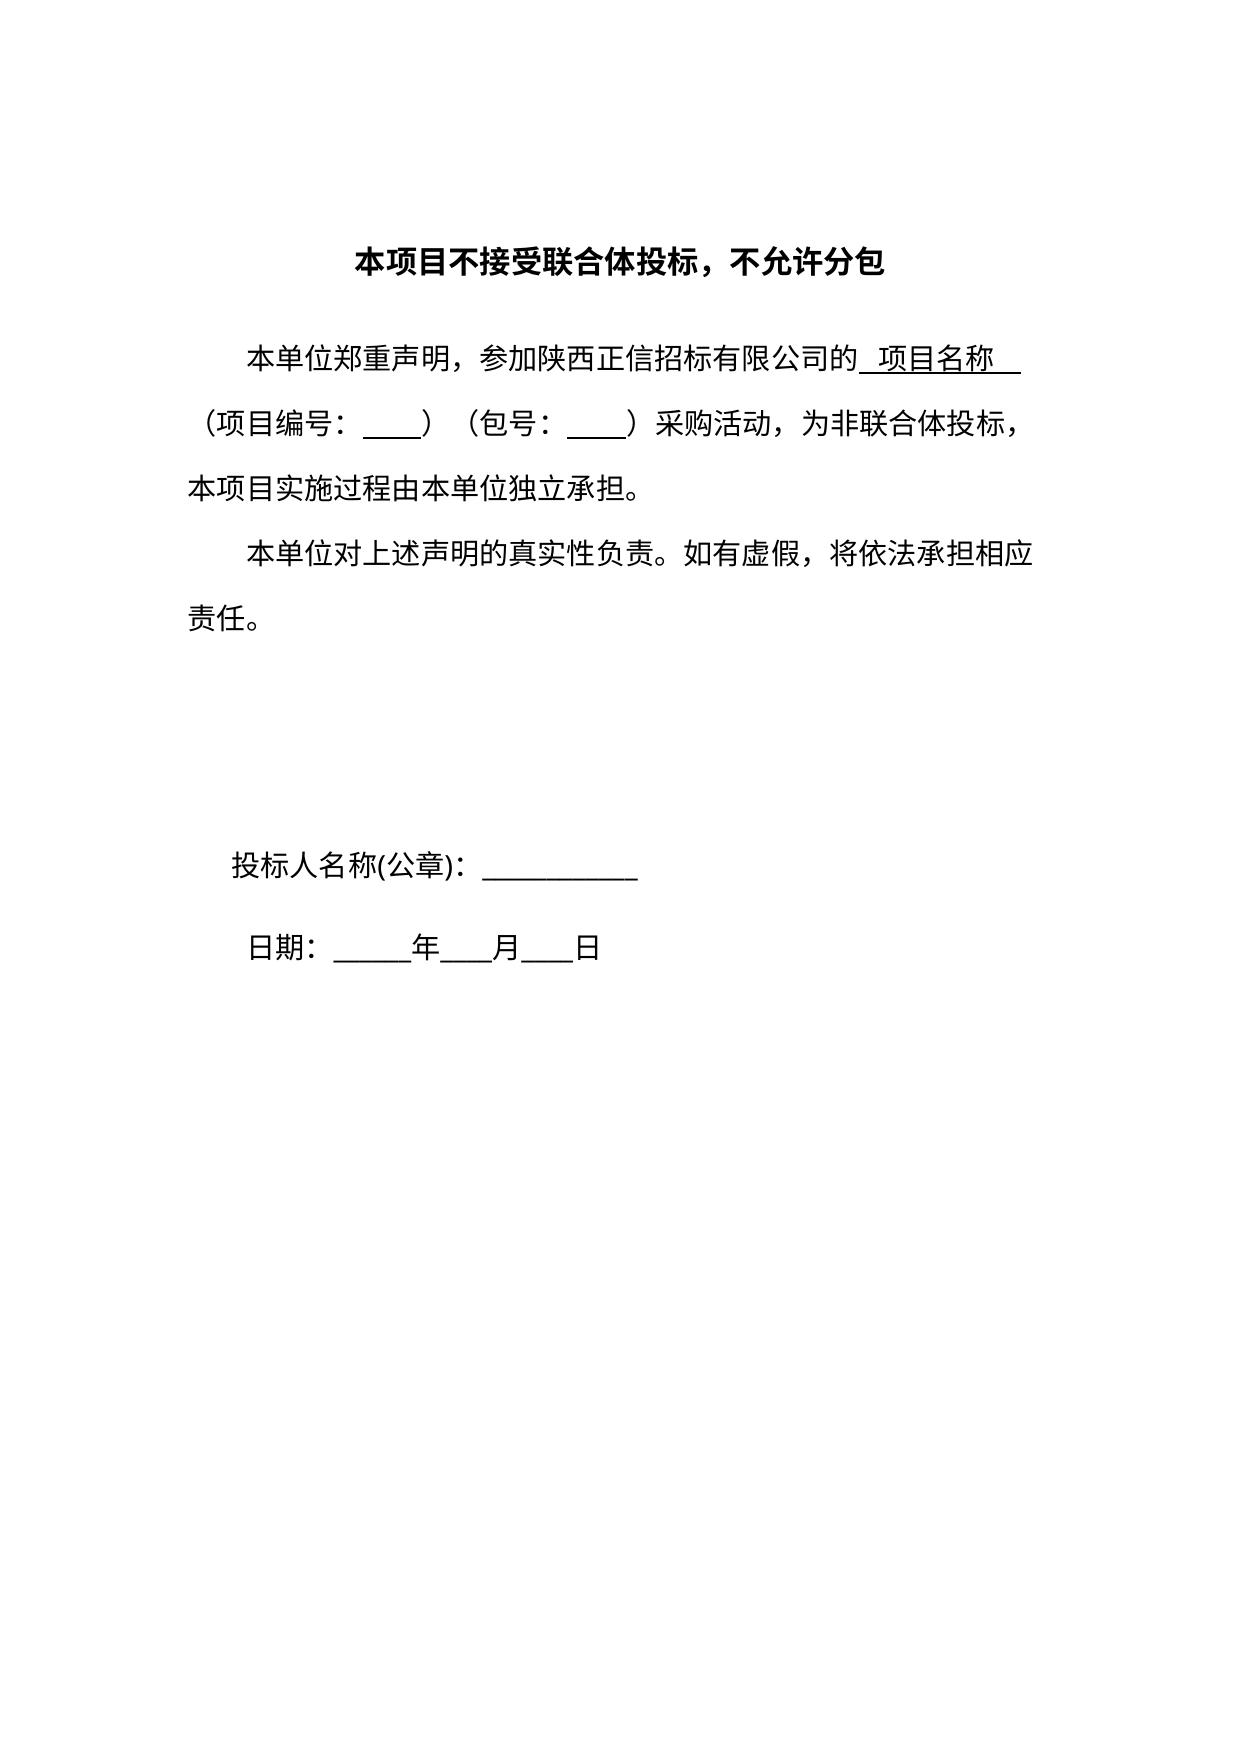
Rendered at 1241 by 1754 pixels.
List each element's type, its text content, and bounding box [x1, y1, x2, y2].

text 日期：______年____月____日 [187, 913, 1053, 978]
text 本单位对上述声明的真实性负责。如有虚假，将依法承担相应责任。 [187, 519, 1053, 649]
text 本项目不接受联合体投标，不允许分包 [187, 162, 1053, 324]
text 本单位郑重声明，参加陕西正信招标有限公司的 项目名称 （项目编号： ）（包号： ）采购活动，为非联合体投标，本项目实施过程由本单位独立承担。 [187, 324, 1053, 519]
text 投标人名称(公章)：____________ [231, 649, 1053, 896]
